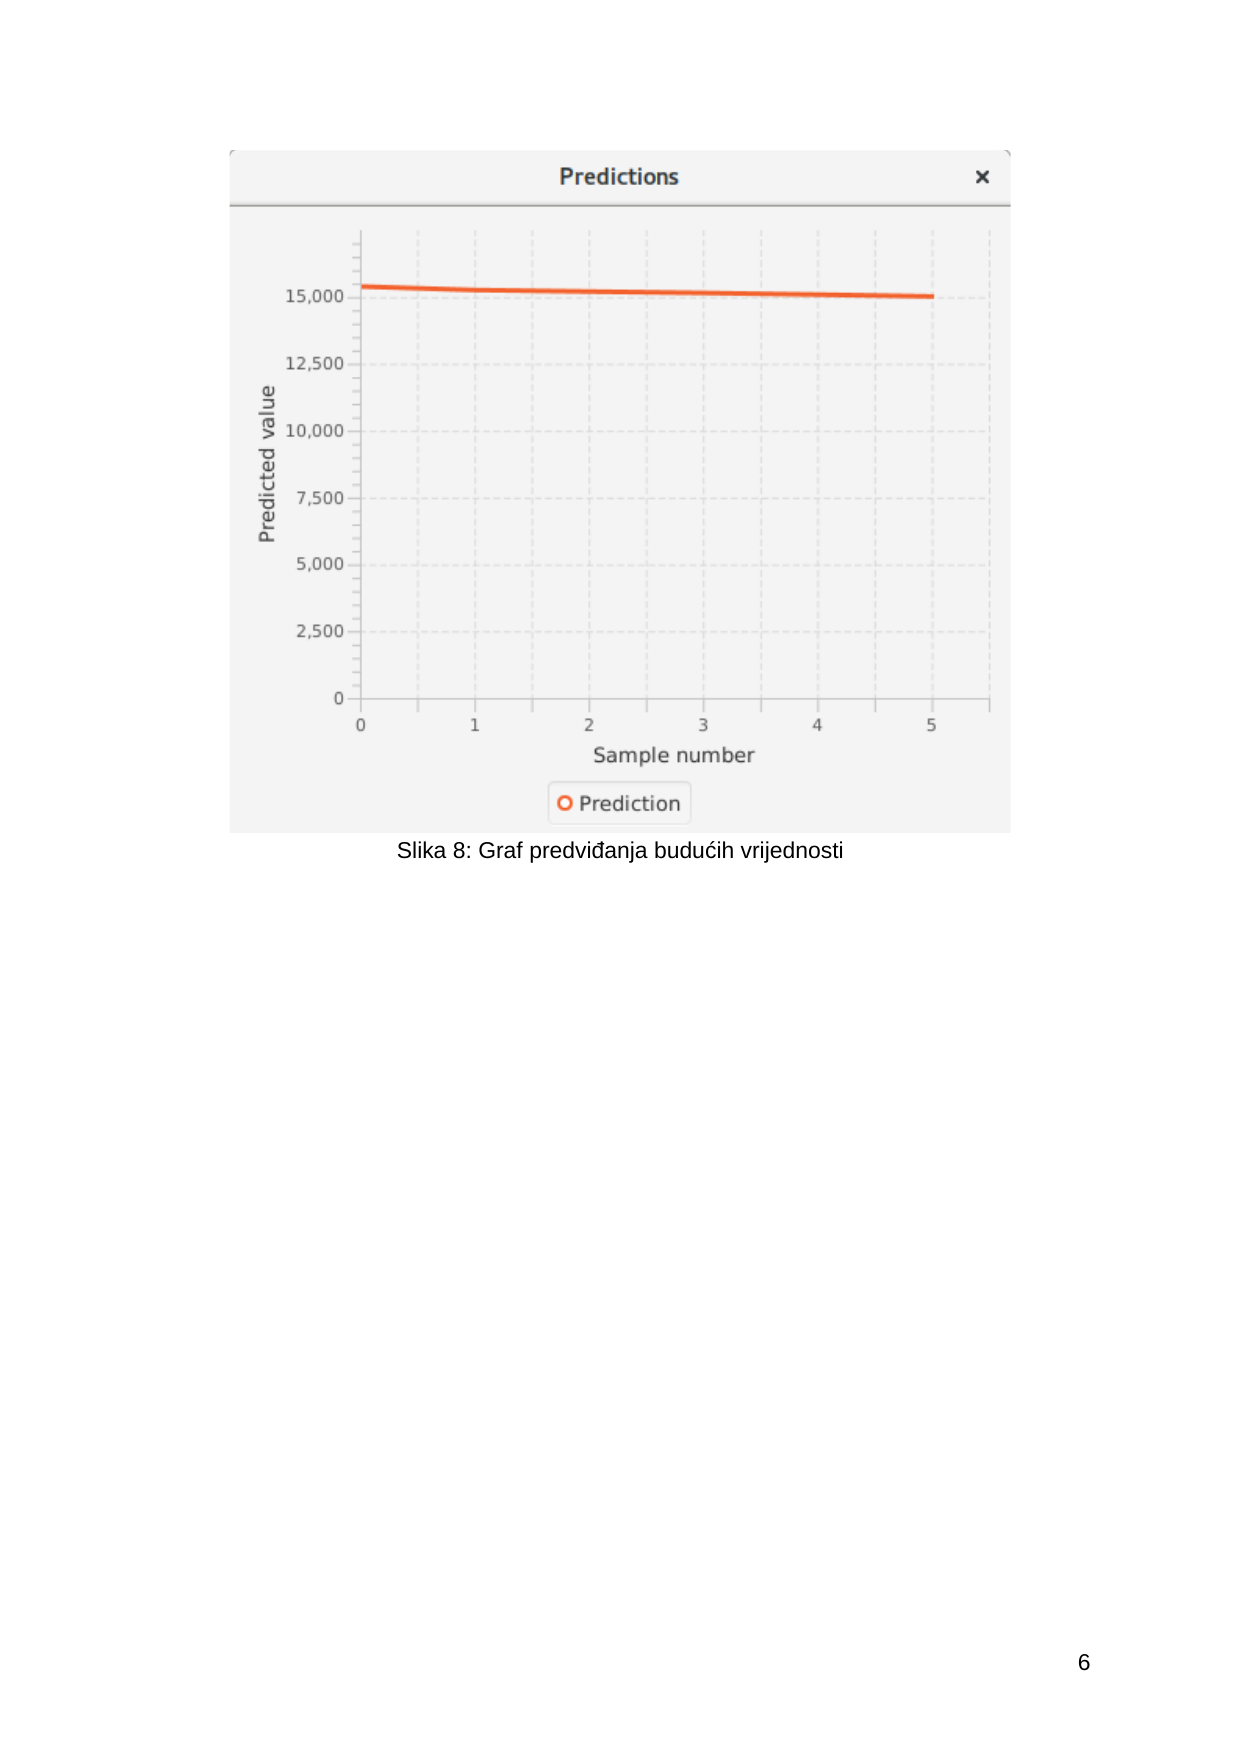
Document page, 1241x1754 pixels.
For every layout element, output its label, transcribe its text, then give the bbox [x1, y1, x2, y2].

picture [229, 150, 1011, 833]
text Slika 8: Graf predviđanja budućih vrijednosti [150, 837, 1090, 863]
